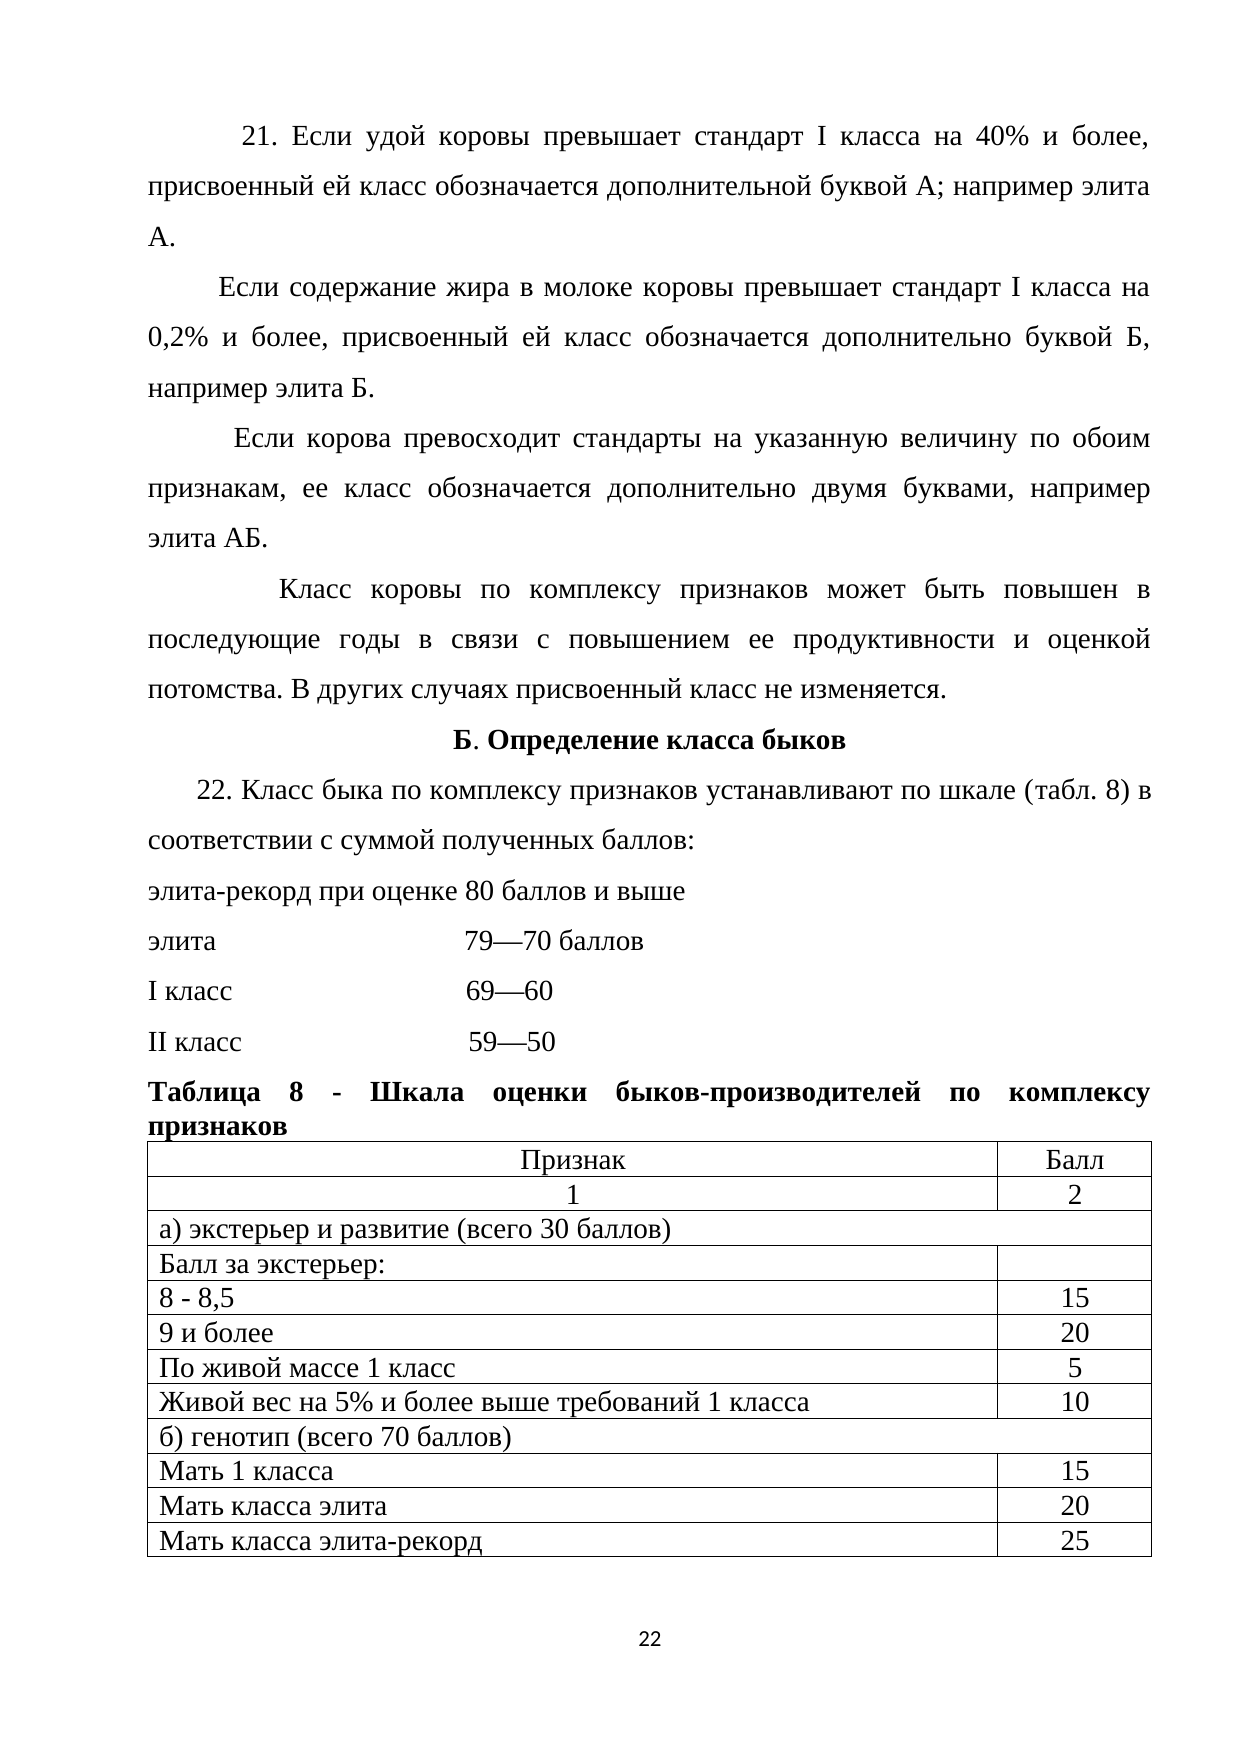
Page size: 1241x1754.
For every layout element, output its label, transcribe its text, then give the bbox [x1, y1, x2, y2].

text II класс 59—50 [148, 1024, 1152, 1057]
table_header Балл [998, 1142, 1151, 1176]
table_cell 8 - 8,5 [148, 1281, 997, 1314]
text Таблица 8 - Шкала оценки быков-производителей по комплексу признаков [148, 1074, 1152, 1141]
table_cell Балл за экстерьер: [148, 1246, 997, 1279]
table_cell 15 [998, 1454, 1151, 1487]
text Если содержание жира в молоке коровы превышает стандарт I класса на 0,2% и более, присвоенный ей класс обозначается дополнительно буквой Б, например элита Б. [148, 269, 1152, 403]
table_header Признак [148, 1142, 997, 1176]
table_cell 15 [998, 1281, 1151, 1314]
table_cell Мать класса элита [148, 1488, 997, 1522]
table_cell 20 [998, 1315, 1151, 1349]
table_cell 25 [998, 1523, 1151, 1556]
table_cell Мать класса элита-рекорд [148, 1523, 997, 1556]
table_cell Мать 1 класса [148, 1454, 997, 1487]
text Класс коровы по комплексу признаков может быть повышен в последующие годы в связи с повышением ее продуктивности и оценкой потомства. В других случаях присвоенный класс не изменяется. [148, 571, 1152, 705]
table_cell По живой массе 1 класс [148, 1350, 997, 1383]
table_cell 20 [998, 1488, 1151, 1522]
table_cell Живой вес на 5% и более выше требований 1 класса [148, 1384, 997, 1418]
text элита 79—70 баллов [148, 923, 1152, 957]
table_cell 1 [148, 1177, 997, 1210]
table_cell а) экстерьер и развитие (всего 30 баллов) [148, 1211, 1151, 1245]
table_cell б) генотип (всего 70 баллов) [148, 1419, 1151, 1452]
text 21. Если удой коровы превышает стандарт I класса на 40% и более, присвоенный ей класс обозначается дополнительной буквой А; например элита А. [148, 118, 1152, 252]
table_cell 5 [998, 1350, 1151, 1383]
text I класс 69—60 [148, 973, 1152, 1007]
table_cell 9 и более [148, 1315, 997, 1349]
text Если корова превосходит стандарты на указанную величину по обоим признакам, ее класс обозначается дополнительно двумя буквами, например элита АБ. [148, 420, 1152, 554]
text Б. Определение класса быков [148, 722, 1152, 755]
table_cell 10 [998, 1384, 1151, 1418]
text элита-рекорд при оценке 80 баллов и выше [148, 873, 1152, 906]
text 22. Класс быка по комплексу признаков устанавливают по шкале (табл. 8) в соответствии с суммой полученных баллов: [148, 772, 1152, 856]
table_cell [998, 1246, 1151, 1279]
table_cell 2 [998, 1177, 1151, 1210]
